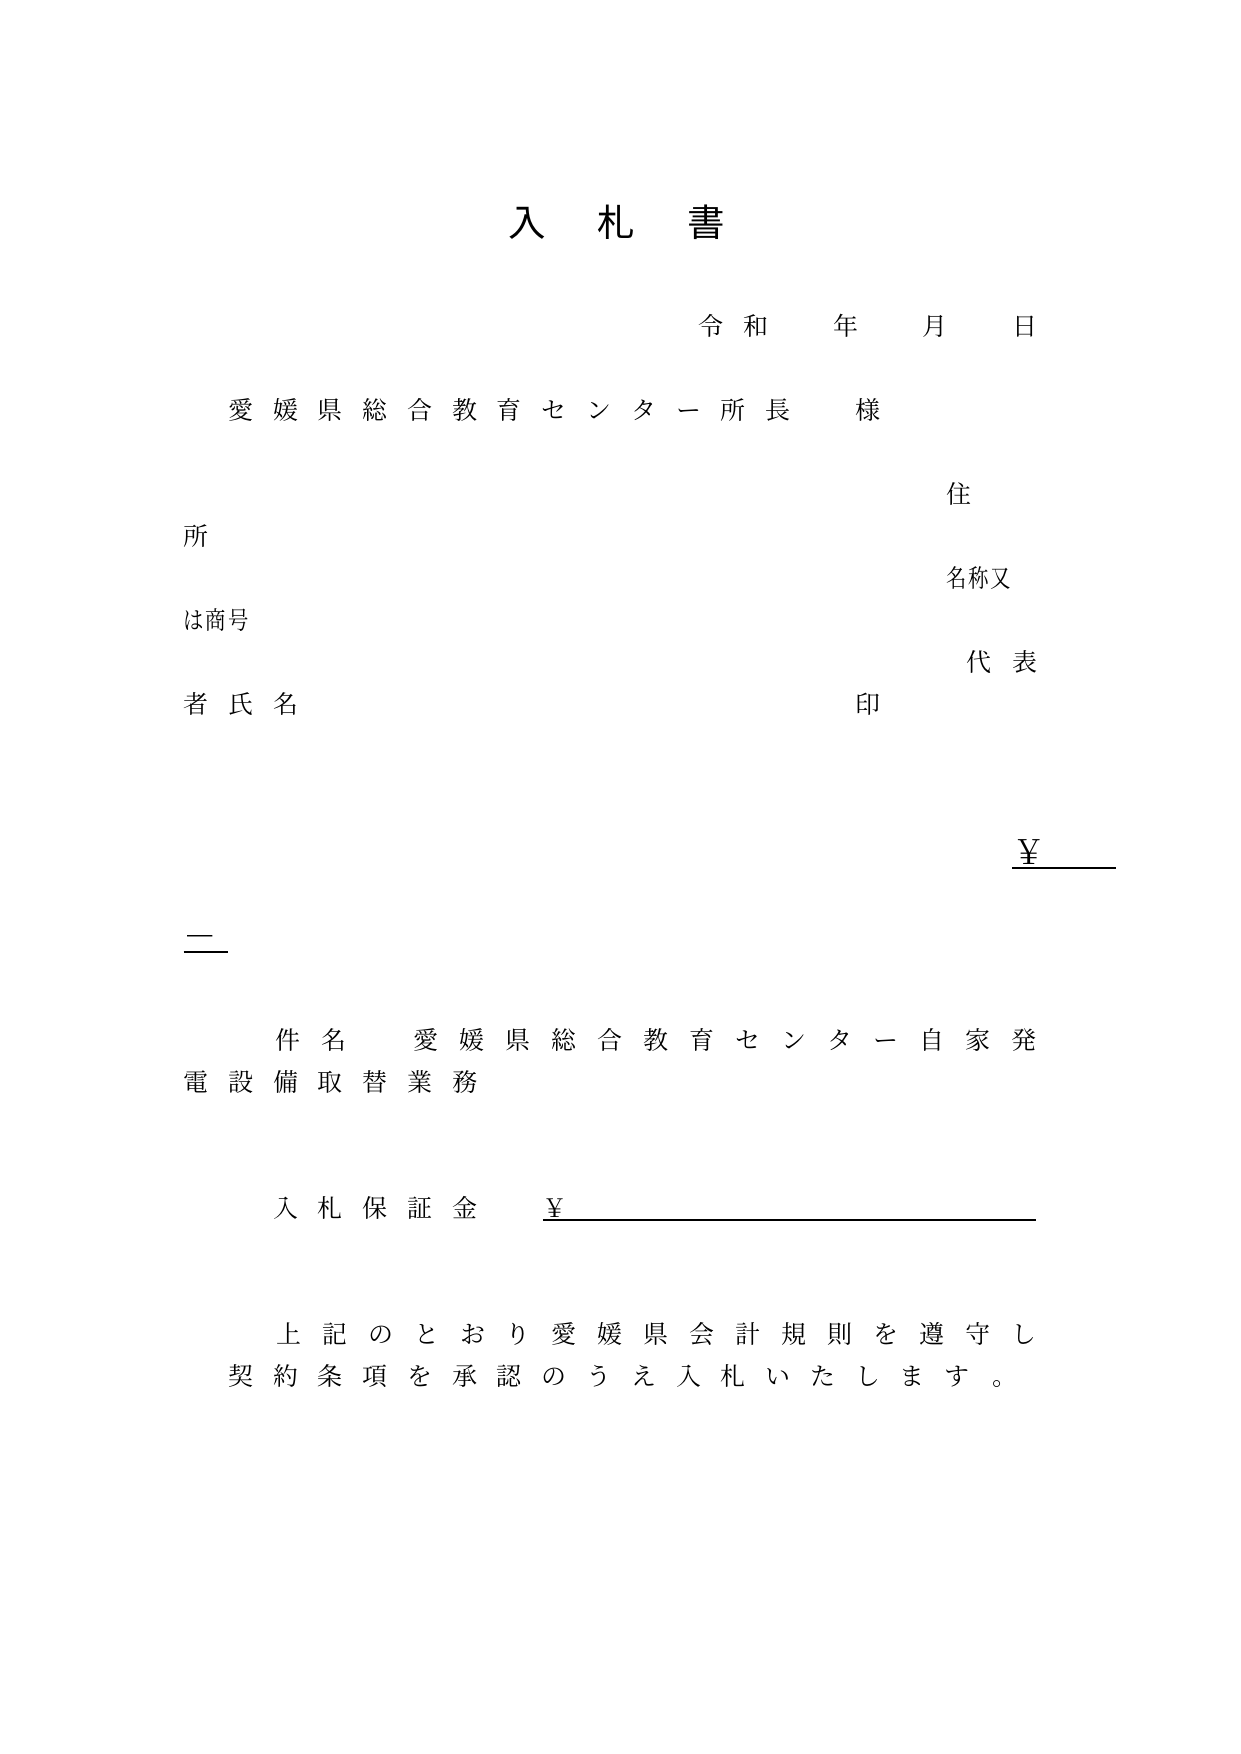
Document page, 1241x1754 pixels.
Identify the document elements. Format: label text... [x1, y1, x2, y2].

text 入札保証金 ￥ [183, 1186, 1057, 1227]
text 入 札 書 [183, 178, 1057, 262]
text 住所 [183, 472, 1030, 556]
text 愛媛県総合教育センター所長 様 [183, 388, 1030, 430]
text 上記のとおり愛媛県会計規則を遵守し契約条項を承認のうえ入札いたします。 [183, 1311, 1057, 1395]
text 名称又は商号 [183, 556, 1030, 640]
text 令和 年 月 日 [183, 304, 1057, 346]
text ￥ － [183, 808, 1057, 976]
text 代表者氏名 印 [183, 640, 1057, 724]
text 件名 愛媛県総合教育センター自家発電設備取替業務 [183, 1018, 1057, 1102]
